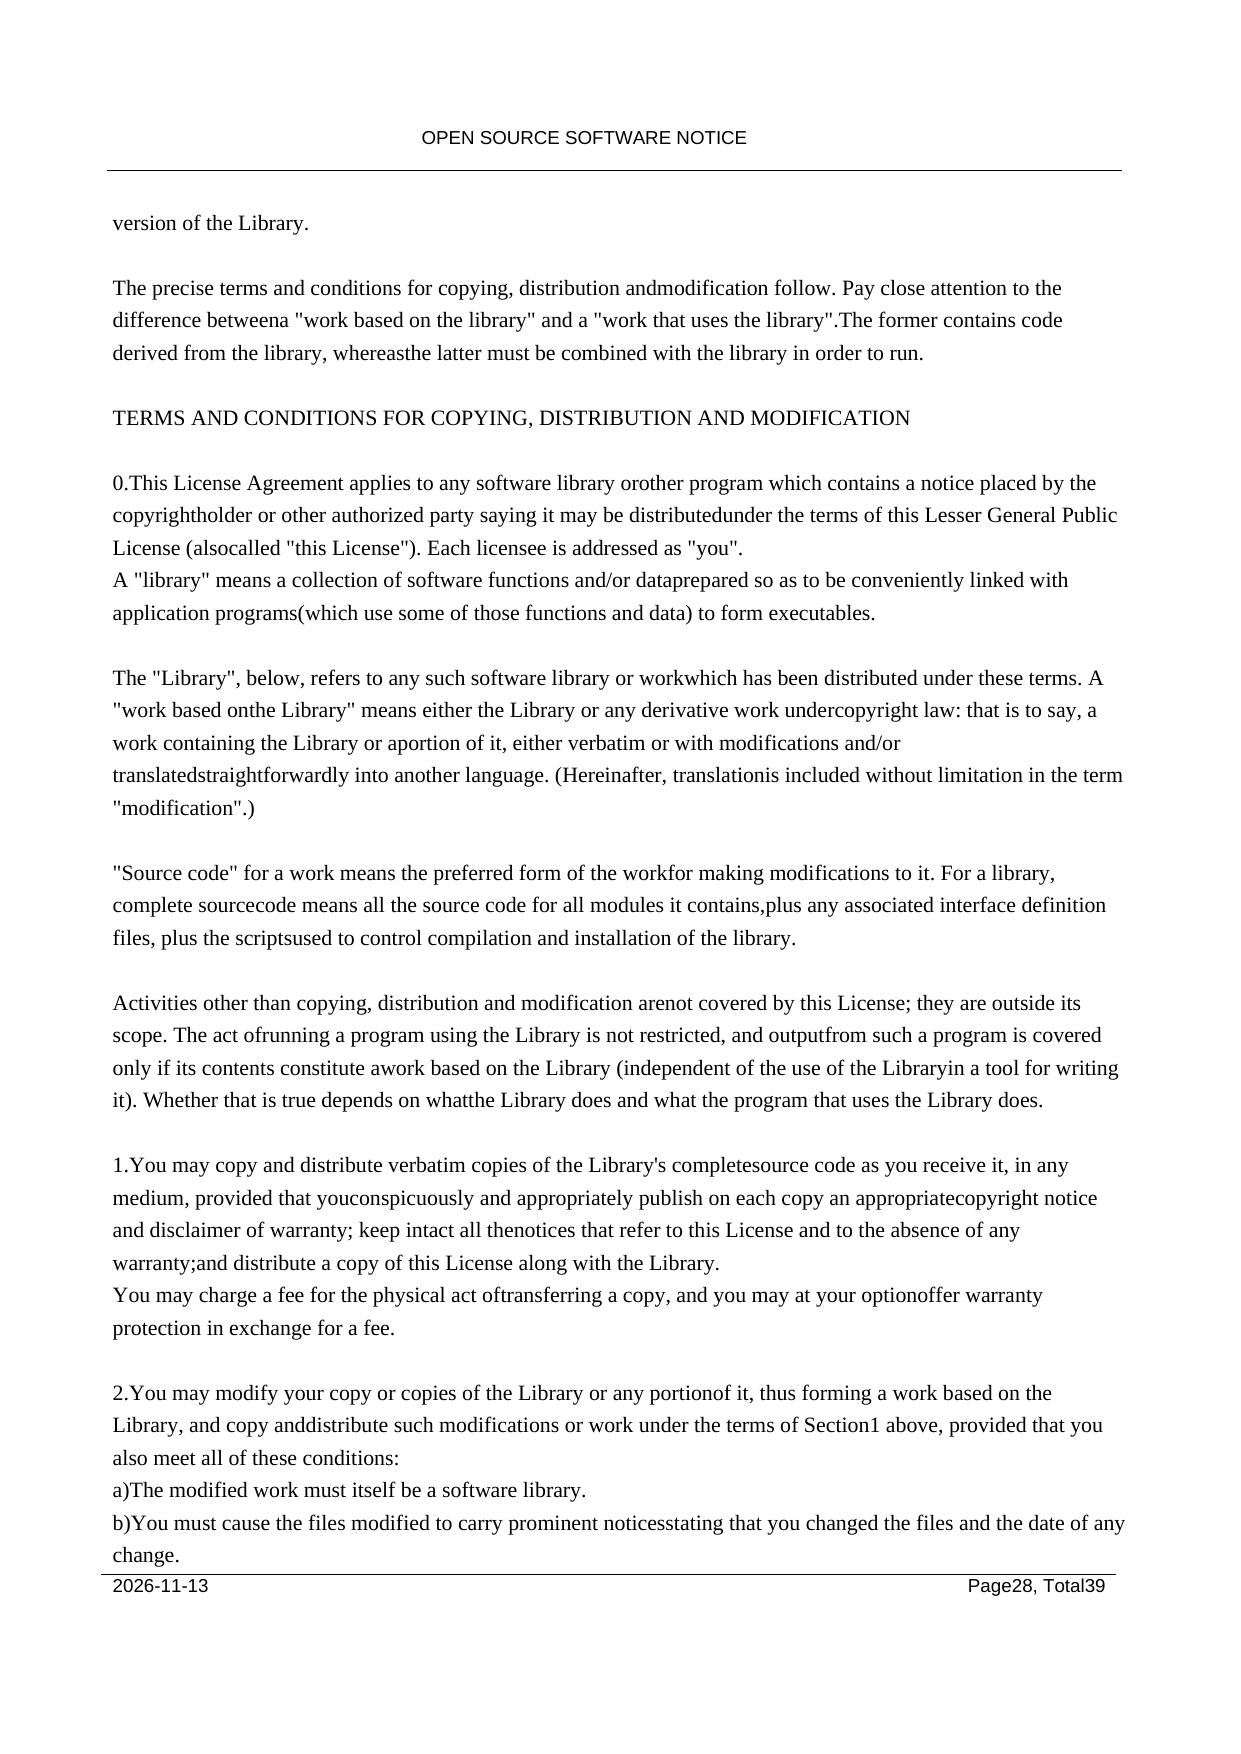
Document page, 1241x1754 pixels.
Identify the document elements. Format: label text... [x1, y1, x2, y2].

text The precise terms and conditions for copying, distribution andmodification follow. Pay close attention to the difference betweena "work based on the library" and a "work that uses the library".The former contains code derived from the library, whereasthe latter must be combined with the library in order to run. [112, 271, 1128, 369]
text a)The modified work must itself be a software library. [112, 1474, 1128, 1506]
text 1.You may copy and distribute verbatim copies of the Library's completesource code as you receive it, in any medium, provided that youconspicuously and appropriately publish on each copy an appropriatecopyright notice and disclaimer of warranty; keep intact all thenotices that refer to this License and to the absence of any warranty;and distribute a copy of this License along with the Library. [112, 1149, 1128, 1279]
text TERMS AND CONDITIONS FOR COPYING, DISTRIBUTION AND MODIFICATION [112, 401, 1128, 434]
text "Source code" for a work means the preferred form of the workfor making modifications to it. For a library, complete sourcecode means all the source code for all modules it contains,plus any associated interface definition files, plus the scriptsused to control compilation and installation of the library. [112, 856, 1128, 954]
text 2.You may modify your copy or copies of the Library or any portionof it, thus forming a work based on the Library, and copy anddistribute such modifications or work under the terms of Section1 above, provided that you also meet all of these conditions: [112, 1376, 1128, 1474]
text The "Library", below, refers to any such software library or workwhich has been distributed under these terms. A "work based onthe Library" means either the Library or any derivative work undercopyright law: that is to say, a work containing the Library or aportion of it, either verbatim or with modifications and/or translatedstraightforwardly into another language. (Hereinafter, translationis included without limitation in the term "modification".) [112, 661, 1128, 824]
text You may charge a fee for the physical act oftransferring a copy, and you may at your optionoffer warranty protection in exchange for a fee. [112, 1279, 1128, 1344]
text 0.This License Agreement applies to any software library orother program which contains a notice placed by the copyrightholder or other authorized party saying it may be distributedunder the terms of this Lesser General Public License (alsocalled "this License"). Each licensee is addressed as "you". [112, 466, 1128, 564]
text A "library" means a collection of software functions and/or dataprepared so as to be conveniently linked with application programs(which use some of those functions and data) to form executables. [112, 564, 1128, 629]
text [112, 206, 1128, 239]
text Activities other than copying, distribution and modification arenot covered by this License; they are outside its scope. The act ofrunning a program using the Library is not restricted, and outputfrom such a program is covered only if its contents constitute awork based on the Library (independent of the use of the Libraryin a tool for writing it). Whether that is true depends on whatthe Library does and what the program that uses the Library does. [112, 986, 1128, 1116]
text b)You must cause the files modified to carry prominent noticesstating that you changed the files and the date of any change. [112, 1506, 1128, 1571]
